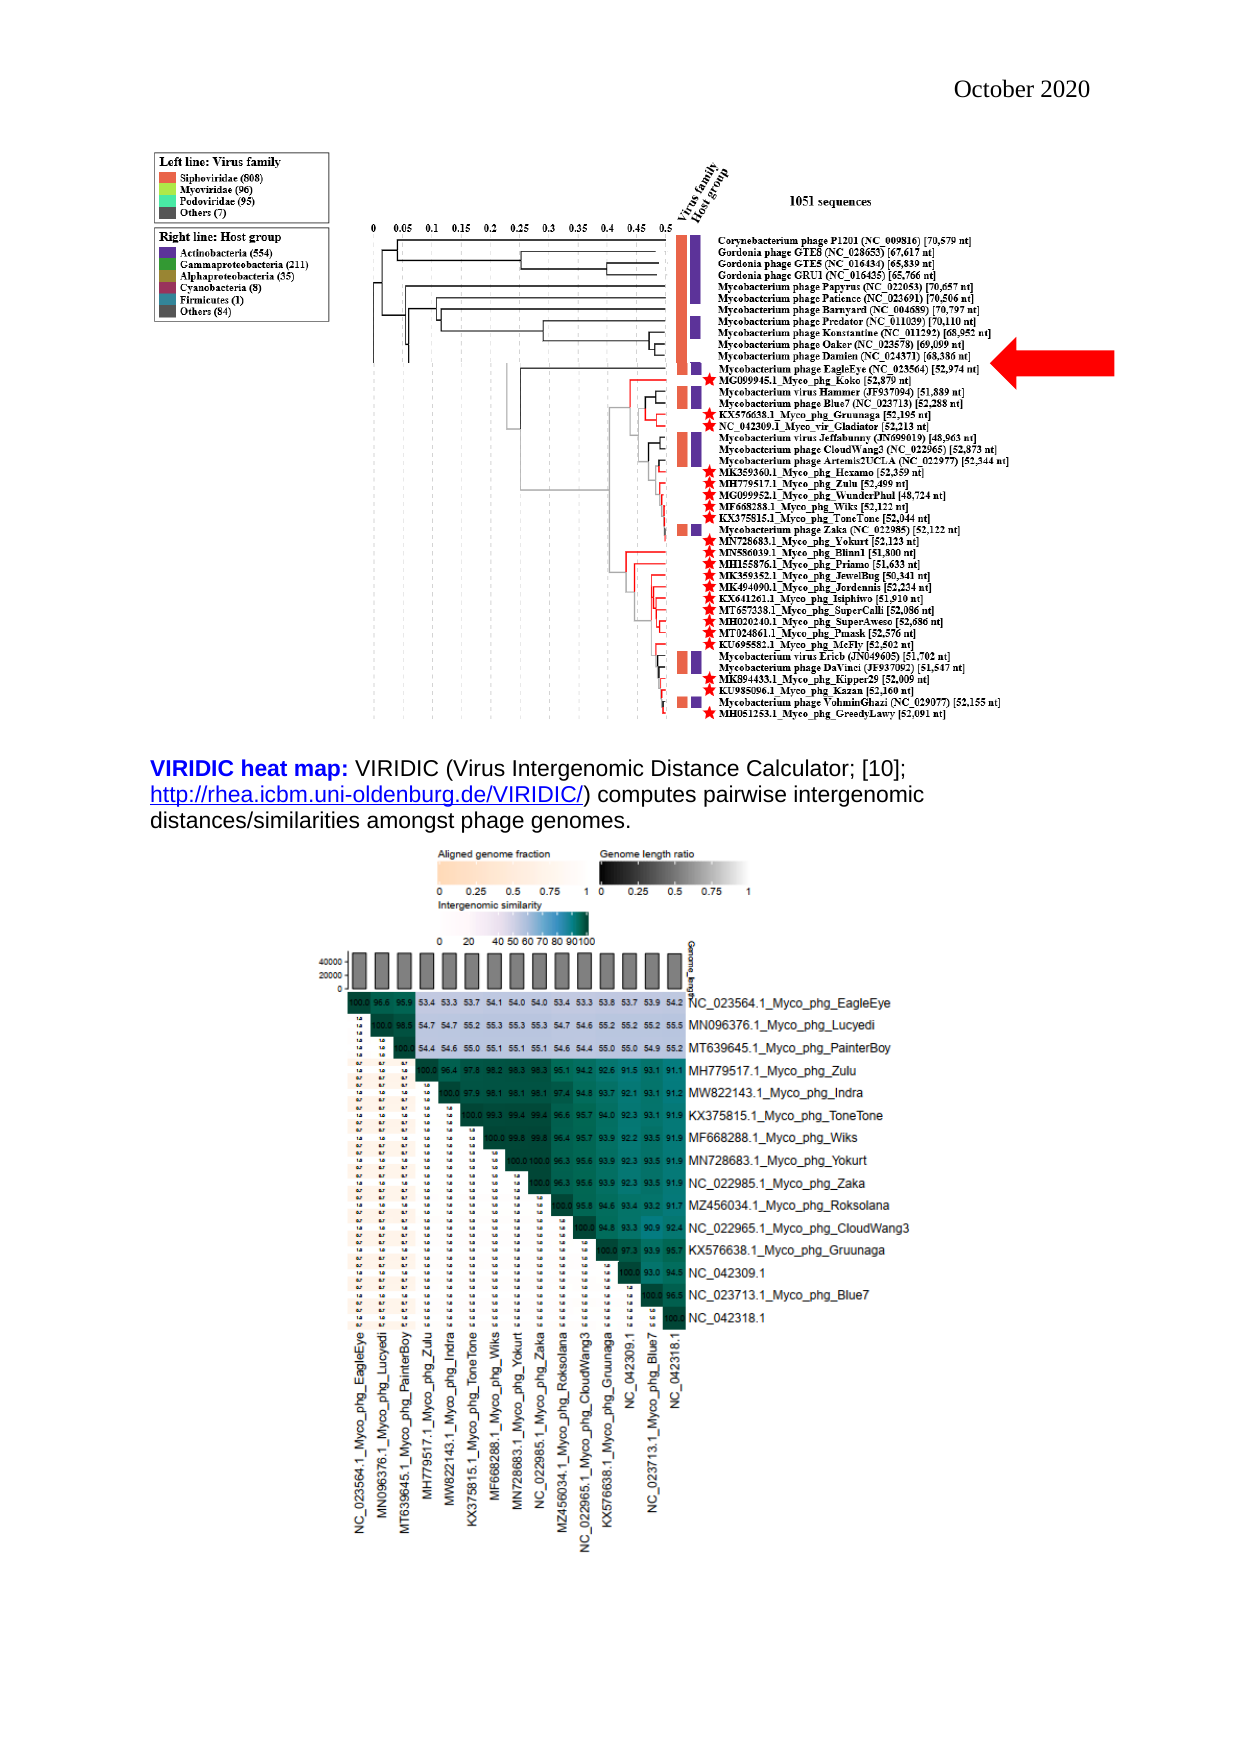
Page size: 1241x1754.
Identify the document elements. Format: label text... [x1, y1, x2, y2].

text VIRIDIC heat map: VIRIDIC (Virus Intergenomic Distance Calculator; [10]; http://rhea.icbm.uni-oldenburg.de/VIRIDIC/) computes pairwise intergenomic distances/similarities amongst phage genomes. [150, 729, 1090, 834]
picture [310, 846, 930, 1558]
picture [150, 150, 1090, 729]
